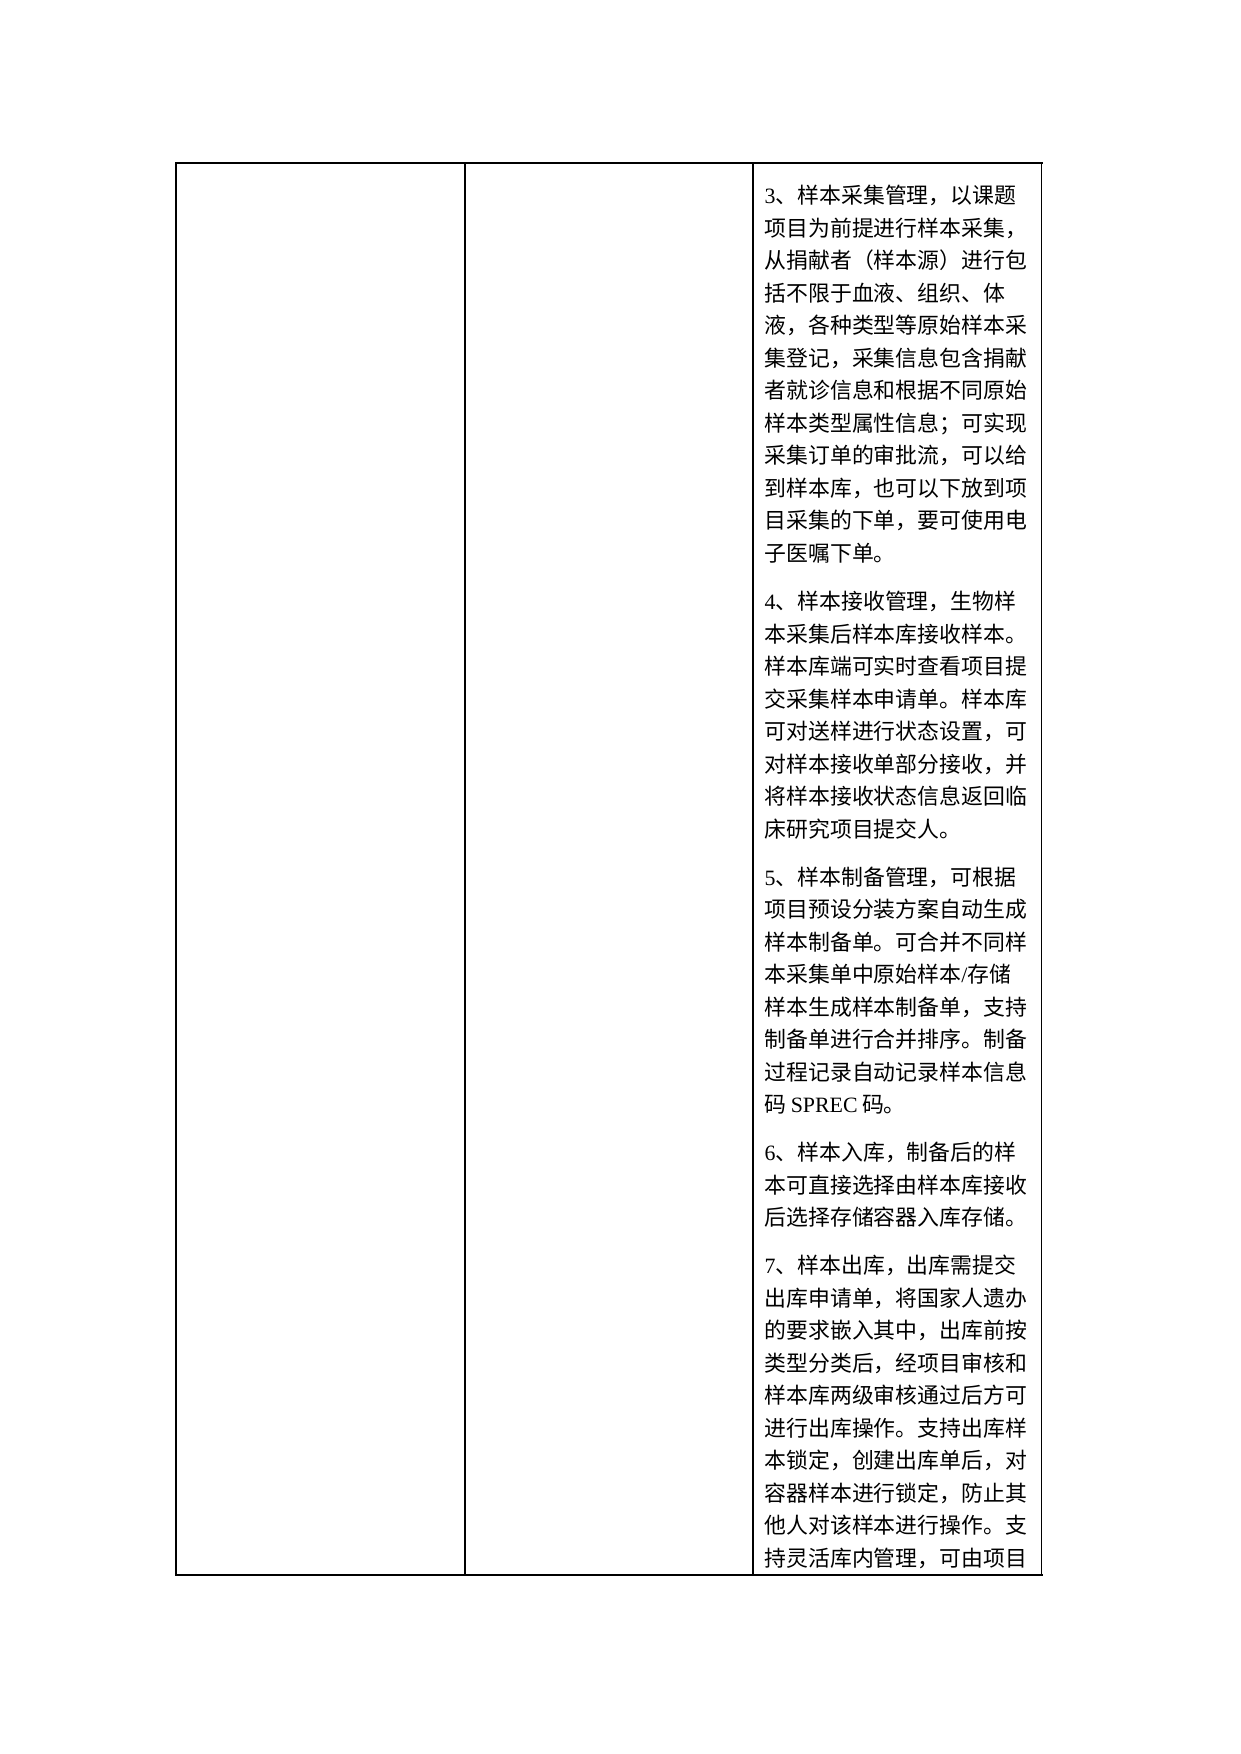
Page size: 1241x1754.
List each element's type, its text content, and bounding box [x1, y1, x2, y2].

table_cell 1 [466, 164, 752, 1574]
table_cell [177, 164, 464, 1574]
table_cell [754, 164, 1041, 1574]
